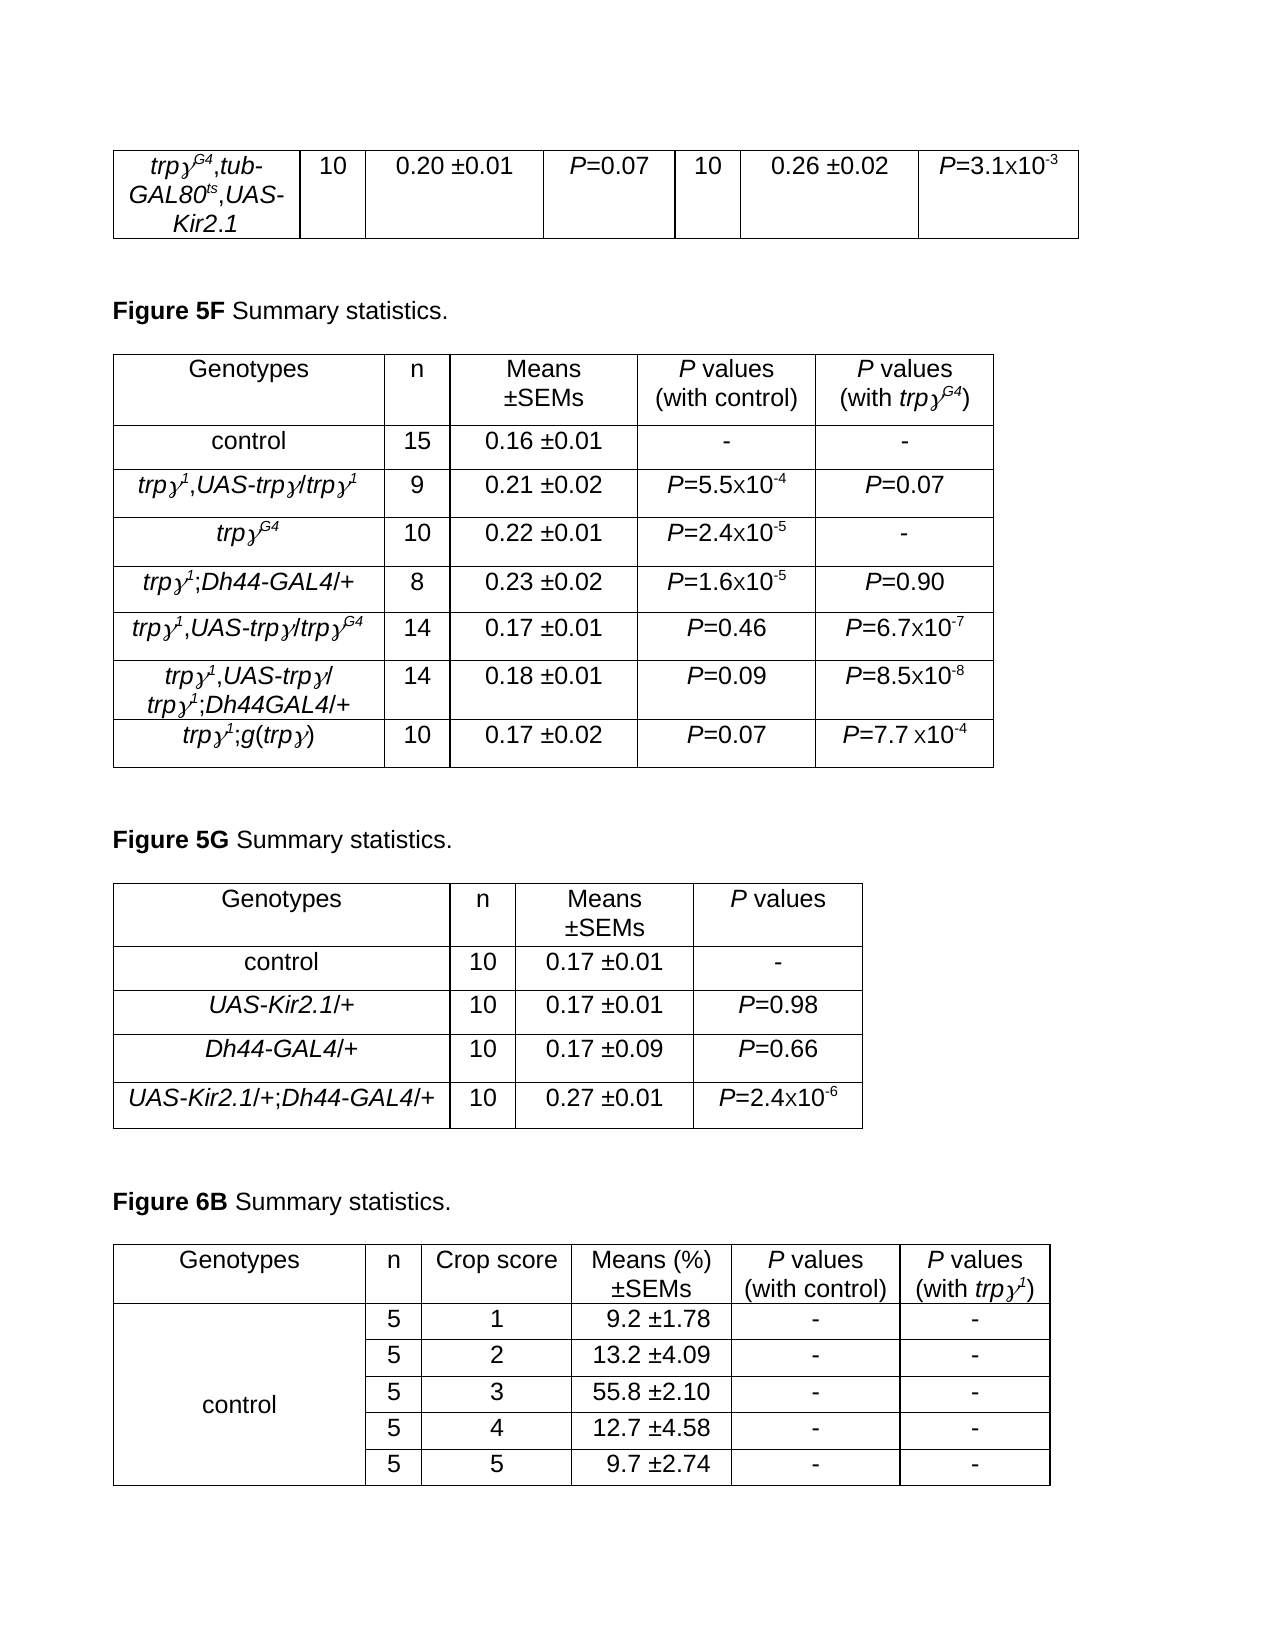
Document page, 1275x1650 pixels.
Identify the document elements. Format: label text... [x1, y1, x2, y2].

table_cell P=8.5X10-8 [816, 661, 993, 719]
table_header Means (%) ±SEMs [572, 1245, 731, 1303]
table_cell P=2.4X10-6 [694, 1083, 862, 1128]
table_header Crop score [422, 1245, 571, 1303]
table_cell P=6.7X10-7 [816, 613, 993, 660]
table_cell - [901, 1450, 1049, 1485]
text Figure 5F Summary statistics. [112, 296, 1162, 325]
table_cell - [901, 1413, 1049, 1448]
table_cell 8 [385, 567, 449, 612]
table_cell 0.18 ±0.01 [451, 661, 637, 719]
table_cell 5 [366, 1304, 421, 1339]
table_cell 10 [676, 151, 740, 237]
table_cell - [816, 426, 993, 468]
text Figure 6B Summary statistics. [112, 1186, 1162, 1215]
table_header P values (with control) [638, 355, 815, 424]
table_cell 2 [422, 1340, 571, 1376]
table_cell 12.7 ±4.58 [572, 1413, 731, 1448]
table_cell - [901, 1304, 1049, 1339]
table_header P values [694, 884, 862, 946]
table_cell P=0.07 [816, 470, 993, 517]
table_cell - [901, 1377, 1049, 1412]
table_header n [385, 355, 449, 424]
table_cell P=3.1X10-3 [919, 151, 1078, 237]
table_cell 14 [385, 661, 449, 719]
table_cell 9.7 ±2.74 [572, 1450, 731, 1485]
table_cell 10 [301, 151, 365, 237]
table_cell UAS-Kir2.1/+;Dh44-GAL4/+ [114, 1083, 449, 1128]
table_cell P=0.46 [638, 613, 815, 660]
table_cell control [114, 426, 384, 468]
table_header Means ±SEMs [451, 355, 637, 424]
table_cell - [816, 518, 993, 566]
table_header Genotypes [114, 884, 449, 946]
table_cell 0.17 ±0.09 [516, 1035, 693, 1082]
table_cell 0.17 ±0.01 [516, 991, 693, 1033]
table_header P values (with control) [732, 1245, 899, 1303]
table_cell 0.17 ±0.02 [451, 720, 637, 767]
table_cell Dh44-GAL4/+ [114, 1035, 449, 1082]
table_header Genotypes [114, 355, 384, 424]
table_cell trpG4 [114, 518, 384, 566]
table_cell 0.27 ±0.01 [516, 1083, 693, 1128]
table_cell 0.17 ±0.01 [451, 613, 637, 660]
table_cell control [114, 947, 449, 989]
table_cell 0.23 ±0.02 [451, 567, 637, 612]
table_cell 5 [366, 1413, 421, 1448]
table_cell - [732, 1340, 899, 1376]
table_cell - [638, 426, 815, 468]
table_cell 10 [451, 1083, 515, 1128]
table_cell 0.17 ±0.01 [516, 947, 693, 989]
table_header n [451, 884, 515, 946]
table_cell 14 [385, 613, 449, 660]
table_cell - [732, 1377, 899, 1412]
table_cell trp1,UAS-trp/trpG4 [114, 613, 384, 660]
table_header P values (with trp1) [901, 1245, 1049, 1303]
table_cell trp1,UAS-trp/trp1 [114, 470, 384, 517]
table_cell P=0.07 [544, 151, 674, 237]
table_cell 0.22 ±0.01 [451, 518, 637, 566]
table_cell 10 [385, 720, 449, 767]
table_cell 13.2 ±4.09 [572, 1340, 731, 1376]
table_cell P=5.5X10-4 [638, 470, 815, 517]
table_cell UAS-Kir2.1/+ [114, 991, 449, 1033]
table_header Genotypes [114, 1245, 365, 1303]
table_cell P=1.6X10-5 [638, 567, 815, 612]
table_cell 10 [451, 1035, 515, 1082]
table_cell - [694, 947, 862, 989]
table_cell 0.21 ±0.02 [451, 470, 637, 517]
table_cell 5 [422, 1450, 571, 1485]
table_cell 0.20 ±0.01 [366, 151, 543, 237]
table_cell 15 [385, 426, 449, 468]
text Figure 5G Summary statistics. [112, 825, 1162, 854]
table_cell 5 [366, 1450, 421, 1485]
table_cell - [732, 1304, 899, 1339]
table_cell trp1;Dh44-GAL4/+ [114, 567, 384, 612]
table_cell 55.8 ±2.10 [572, 1377, 731, 1412]
table_cell trpG4,tub-GAL80ts,UAS-Kir2.1 [114, 151, 299, 237]
table_cell trp1;g(trp) [114, 720, 384, 767]
table_cell 9.2 ±1.78 [572, 1304, 731, 1339]
table_cell 10 [451, 947, 515, 989]
table_header Means ±SEMs [516, 884, 693, 946]
table_cell 0.26 ±0.02 [741, 151, 918, 237]
table_cell - [901, 1340, 1049, 1376]
table_cell P=0.98 [694, 991, 862, 1033]
table_header P values (with trpG4) [816, 355, 993, 424]
table_cell P=2.4X10-5 [638, 518, 815, 566]
table_cell trp1,UAS-trp/trp1;Dh44GAL4/+ [114, 661, 384, 719]
table_cell 5 [366, 1340, 421, 1376]
table_cell P=7.7 X10-4 [816, 720, 993, 767]
table_cell 10 [451, 991, 515, 1033]
table_cell control [114, 1304, 365, 1485]
table_cell 9 [385, 470, 449, 517]
table_cell - [732, 1450, 899, 1485]
table_cell 10 [385, 518, 449, 566]
table_cell 5 [366, 1377, 421, 1412]
table_cell - [732, 1413, 899, 1448]
table_cell P=0.07 [638, 720, 815, 767]
table_cell P=0.66 [694, 1035, 862, 1082]
table_cell 0.16 ±0.01 [451, 426, 637, 468]
table_cell 1 [422, 1304, 571, 1339]
table_cell P=0.90 [816, 567, 993, 612]
table_header n [366, 1245, 421, 1303]
table_cell 3 [422, 1377, 571, 1412]
table_cell 4 [422, 1413, 571, 1448]
table_cell P=0.09 [638, 661, 815, 719]
